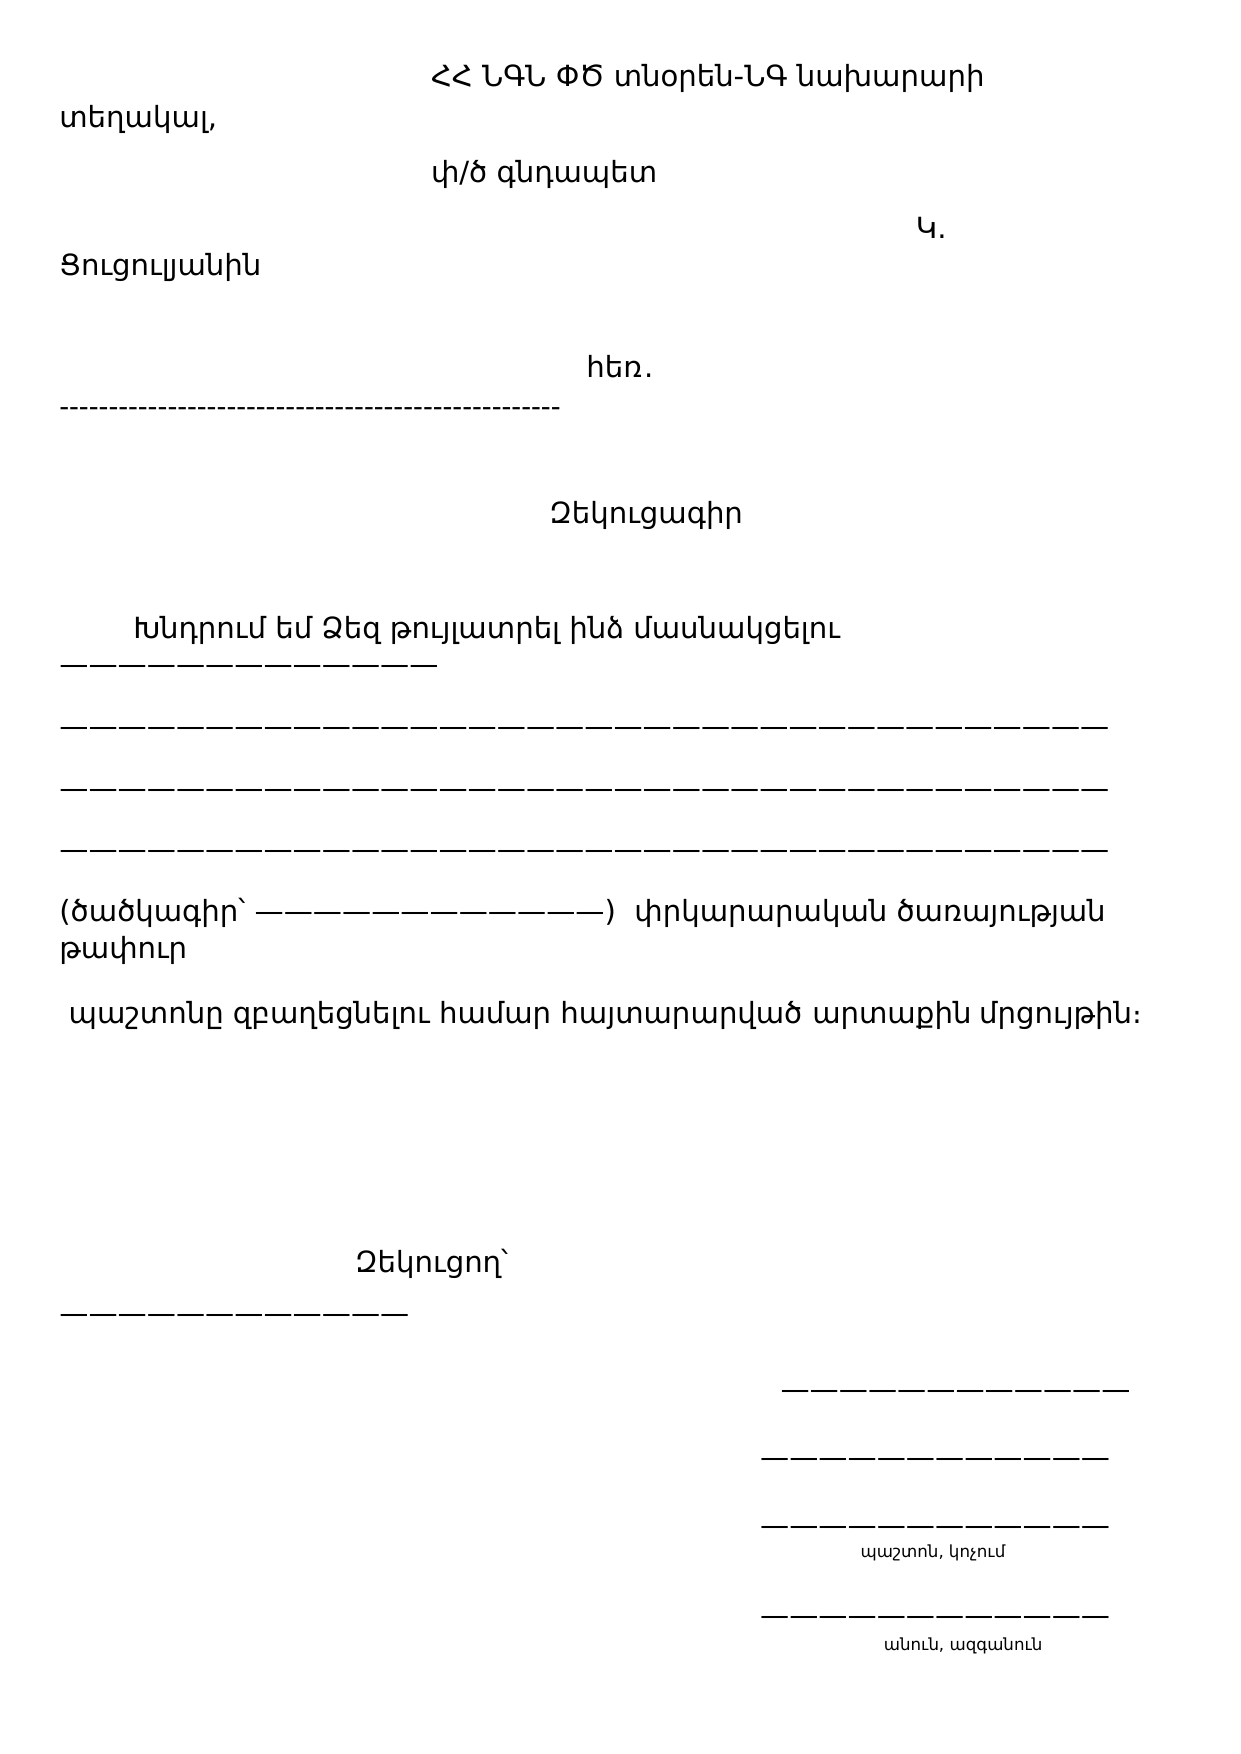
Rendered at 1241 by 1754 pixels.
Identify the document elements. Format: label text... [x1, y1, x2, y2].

text ———————————— [723, 1508, 1152, 1542]
text փ/ծ գնդապետ [59, 156, 1152, 189]
text ———————————— [723, 1598, 1152, 1632]
text (ծածկագիր՝ ————————————) փրկարարական ծառայության թափուր [59, 894, 1167, 965]
text Խնդրում եմ Ձեզ թույլատրել ինձ մասնակցելու ————————————— [59, 611, 1167, 682]
text ———————————— [59, 1372, 1152, 1406]
text անուն, ազգանուն [59, 1634, 1152, 1654]
text Զեկուցագիր [59, 496, 1152, 530]
text ———————————— [723, 1440, 1152, 1474]
text ———————————————————————————————————— [59, 833, 1167, 867]
text հեռ․ --------------------------------------------------- [59, 349, 1152, 422]
text պաշտոնը զբաղեցնելու համար հայտարարված արտաքին մրցույթին։ [59, 993, 1167, 1032]
text պաշտոն, կոչում [723, 1542, 1152, 1561]
text ———————————————————————————————————— [59, 771, 1167, 805]
text ———————————————————————————————————— [59, 709, 1167, 743]
text Զեկուցող՝ ———————————— [59, 1245, 1152, 1330]
text ՀՀ ՆԳՆ ՓԾ տնօրեն-ՆԳ նախարարի տեղակալ, [59, 59, 1152, 136]
text Կ․ Ցուցուլյանին [59, 209, 1152, 282]
